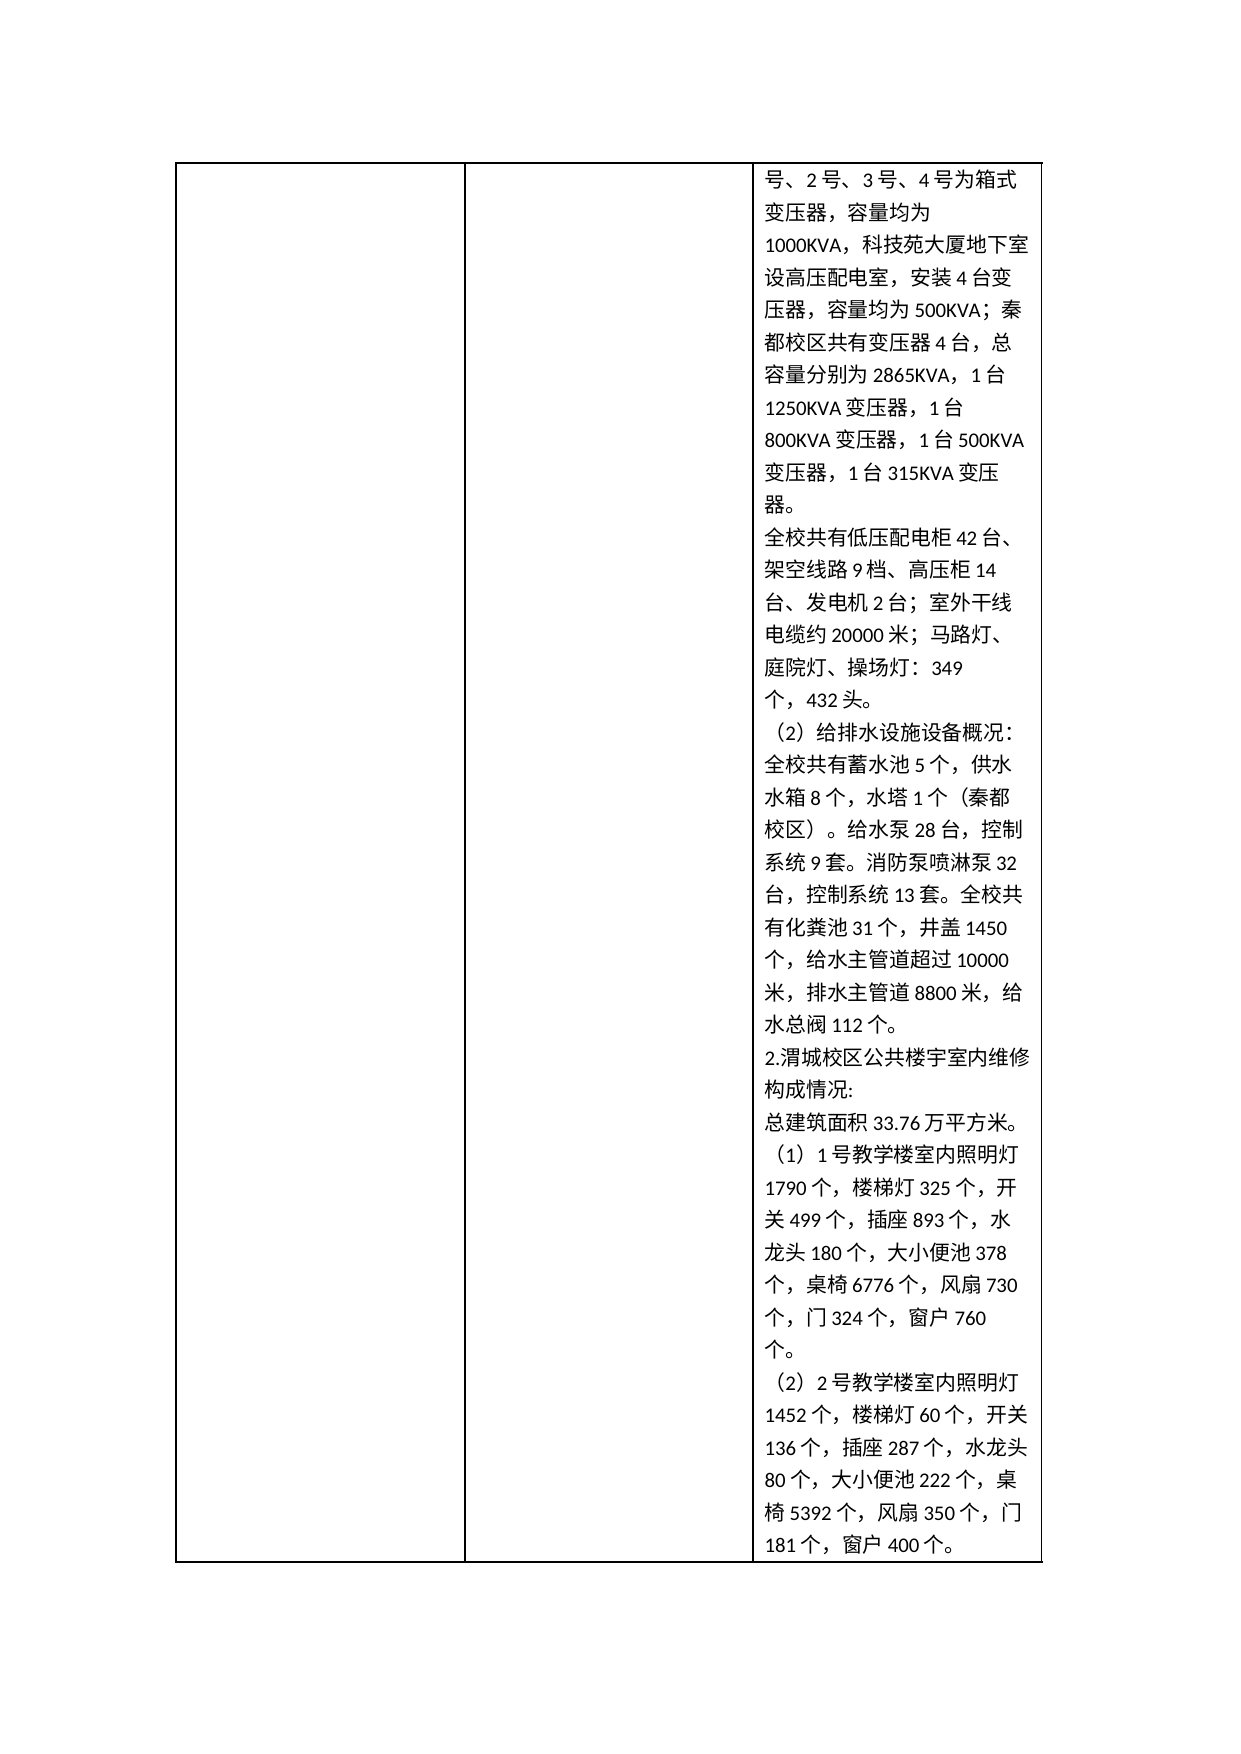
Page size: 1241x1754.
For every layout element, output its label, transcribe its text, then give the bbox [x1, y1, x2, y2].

table_cell 1 [466, 164, 752, 1561]
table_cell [754, 164, 1041, 1561]
table_cell [177, 164, 464, 1561]
